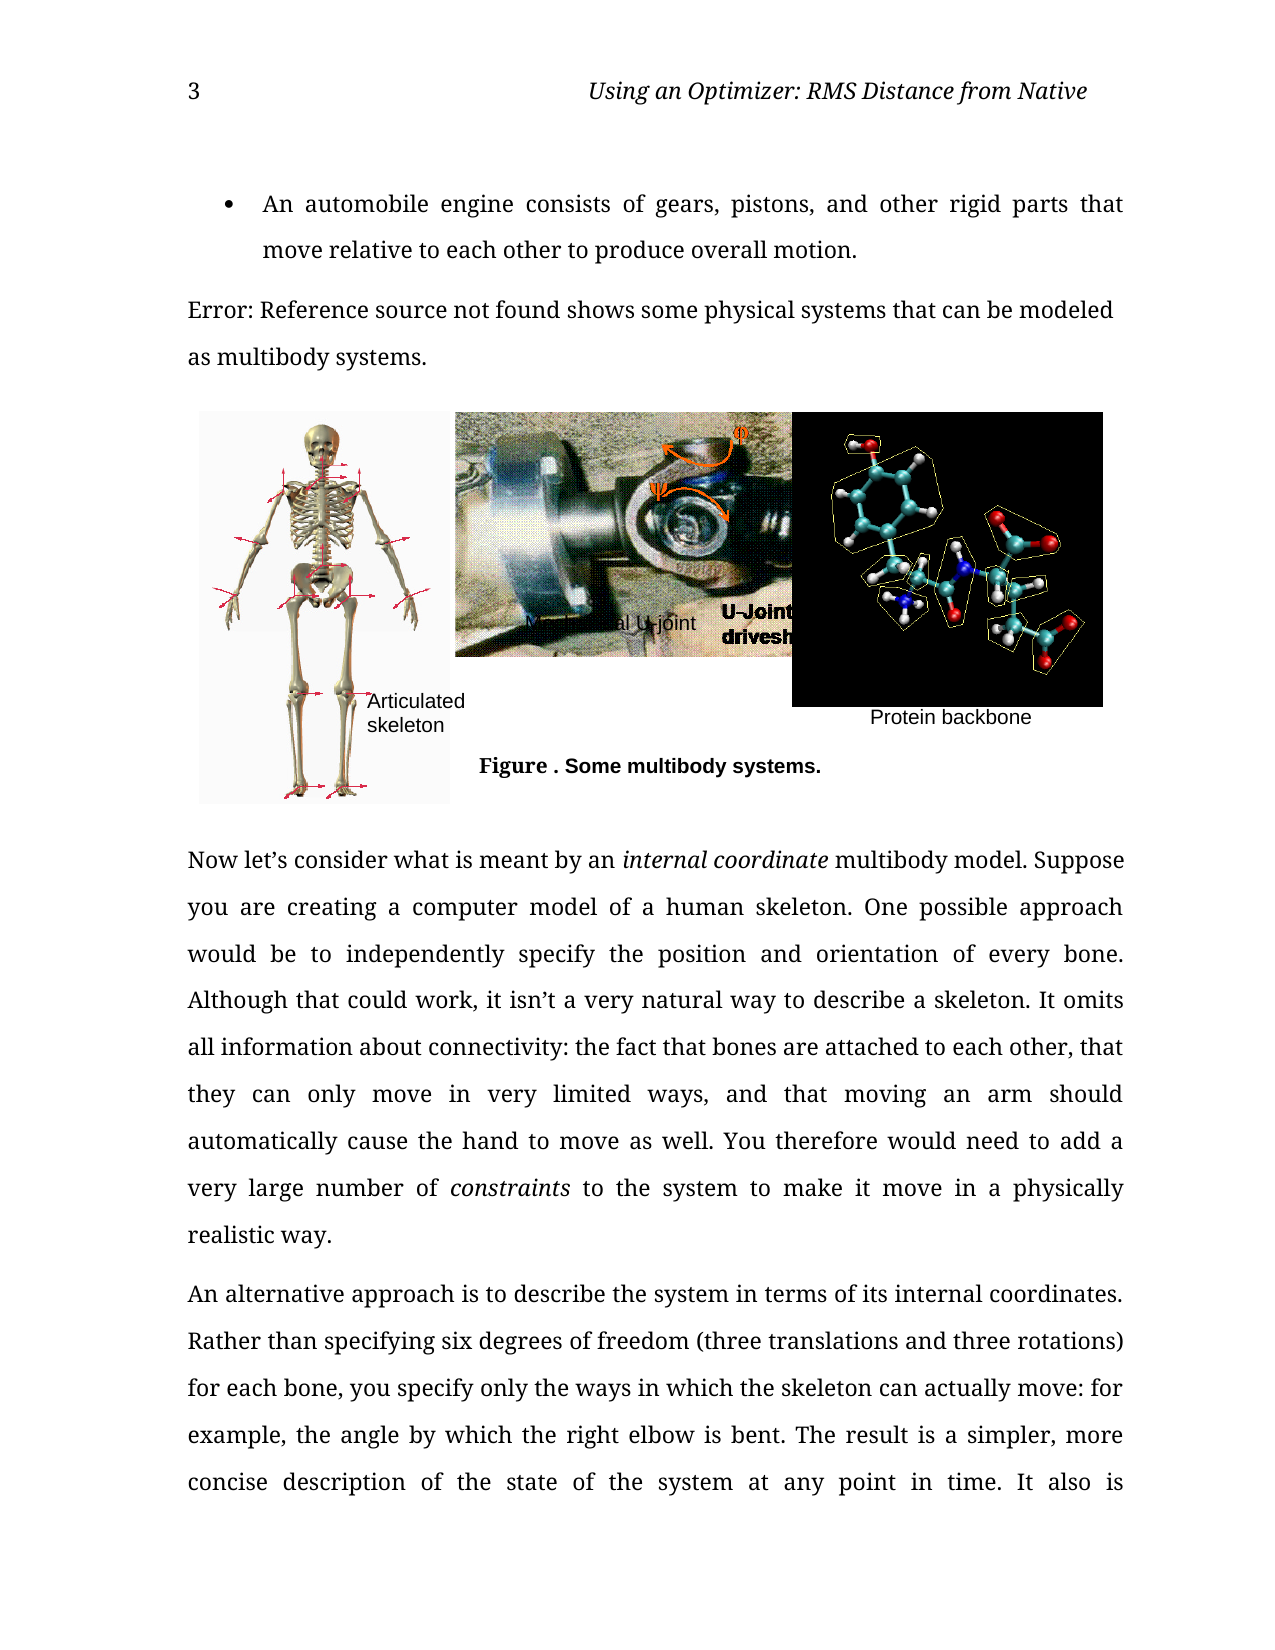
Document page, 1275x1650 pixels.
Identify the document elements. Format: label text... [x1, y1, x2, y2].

text Now let’s consider what is meant by an internal coordinate multibody model. Suppose you are creating a computer model of a human skeleton. One possible approach would be to independently specify the position and orientation of every bone. Although that could work, it isn’t a very natural way to describe a skeleton. It omits all information about connectivity: the fact that bones are attached to each other, that they can only move in very limited ways, and that moving an arm should automatically cause the hand to move as well. You therefore would need to add a very large number of constraints to the system to make it move in a physically realistic way. [187, 844, 1125, 1250]
list An automobile engine consists of gears, pistons, and other rigid parts that move relative to each other to produce overall motion. [225, 187, 1125, 266]
picture [792, 412, 1103, 707]
picture [193, 404, 450, 804]
text Figure 1 shows some physical systems that can be modeled as multibody systems. [187, 294, 1125, 372]
